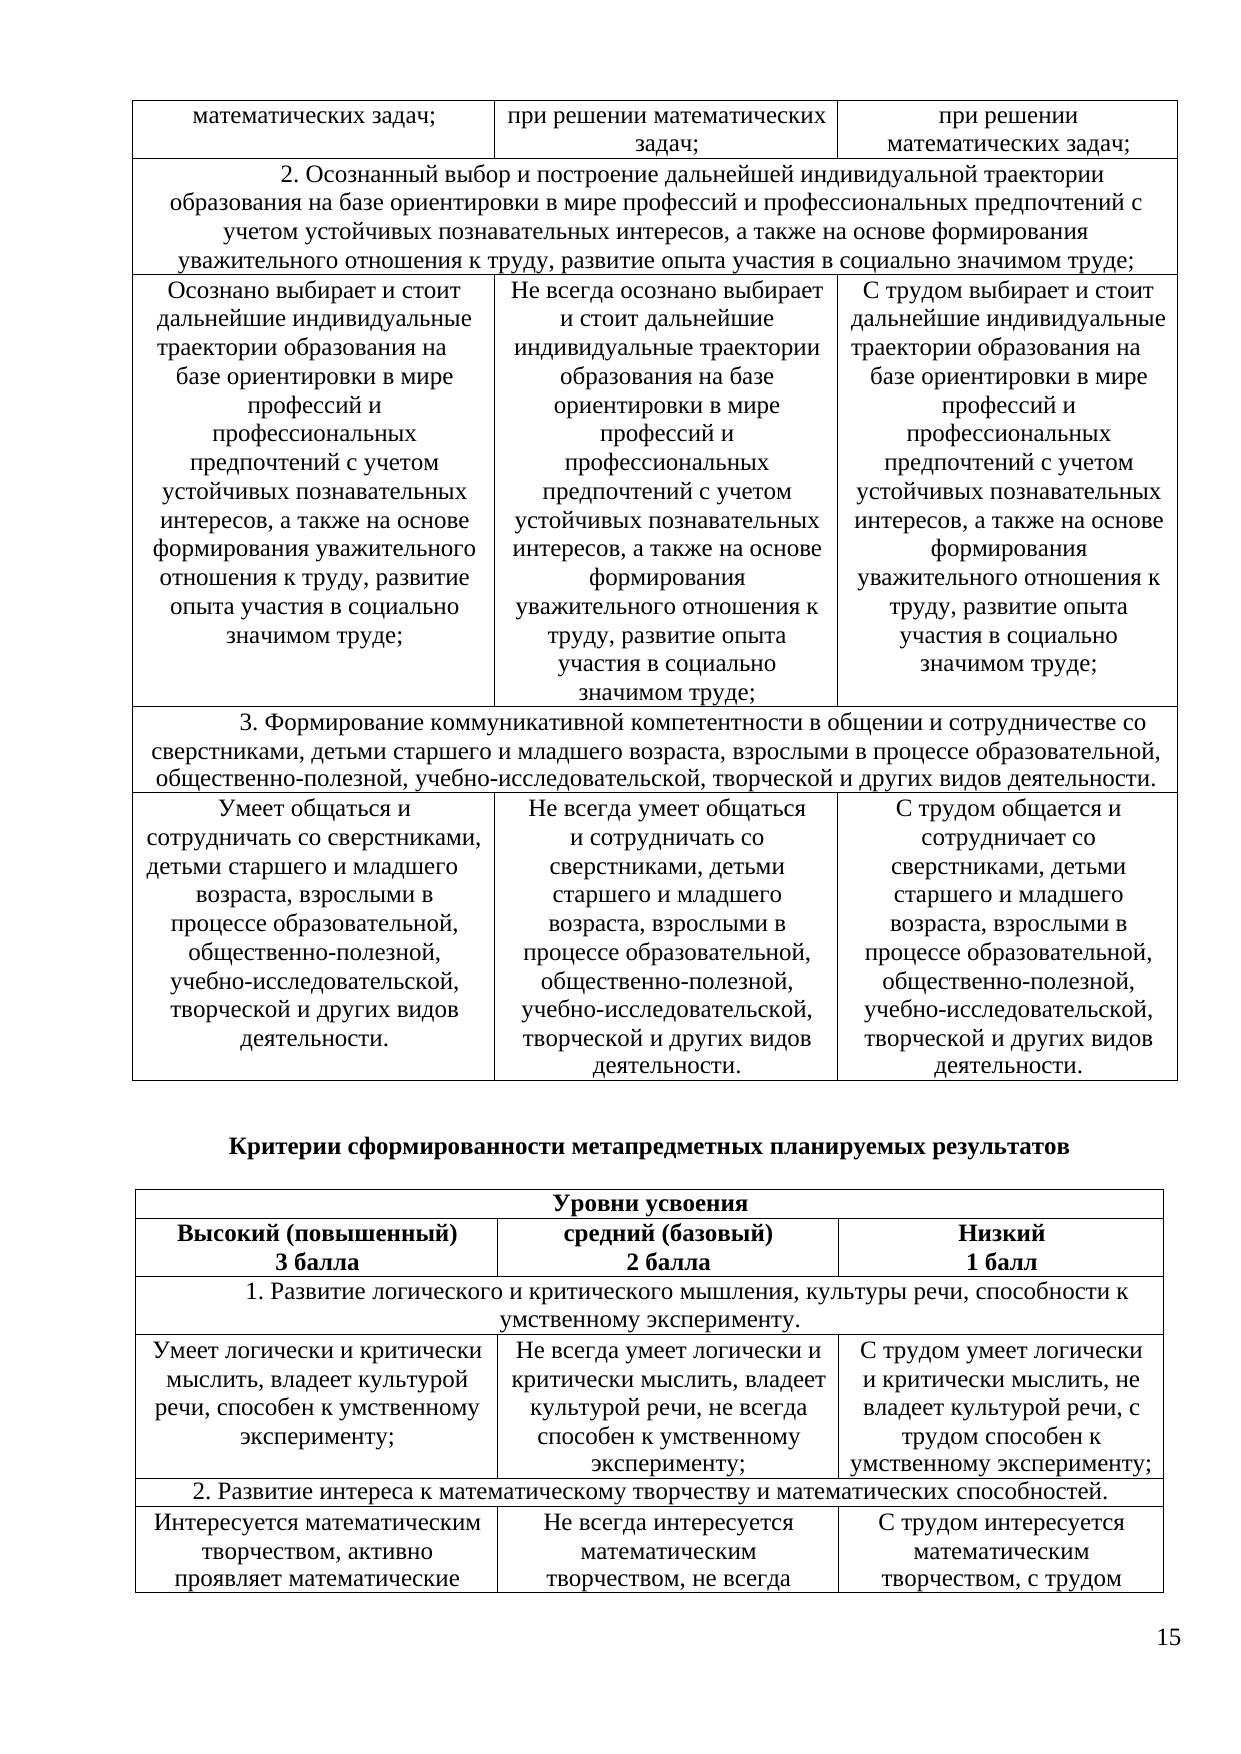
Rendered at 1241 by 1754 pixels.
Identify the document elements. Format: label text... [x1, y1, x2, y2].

table_cell С трудом интересуется математическим творчеством, с трудом [839, 1507, 1163, 1592]
table_cell С трудом умеет логически и критически мыслить, не владеет культурой речи, с трудом способен к умственному эксперименту; [839, 1335, 1163, 1477]
table_header математических задач; [133, 101, 494, 158]
table_header при решении математических задач; [838, 101, 1177, 158]
table_cell Низкий 1 балл [839, 1219, 1163, 1276]
table_cell Не всегда интересуется математическим творчеством, не всегда [498, 1507, 838, 1592]
table_cell 1. Развитие логического и критического мышления, культуры речи, способности к умственному эксперименту. [136, 1277, 1163, 1334]
table_cell Умеет общаться и сотрудничать со сверстниками, детьми старшего и младшего возраста, взрослыми в процессе образовательной, общественно-полезной, учебно-исследовательской, творческой и других видов деятельности. [133, 793, 494, 1080]
table_header при решении математических задач; [495, 101, 837, 158]
table_header Уровни усвоения [136, 1190, 1163, 1218]
table_cell Высокий (повышенный) 3 балла [136, 1219, 497, 1276]
text Критерии сформированности метапредметных планируемых результатов [229, 1131, 1194, 1160]
table_cell Не всегда осознано выбирает и стоит дальнейшие индивидуальные траектории образования на базе ориентировки в мире профессий и профессиональных предпочтений с учетом устойчивых познавательных интересов, а также на основе формирования уважительного отношения к труду, развитие опыта участия в социально значимом труде; [495, 275, 837, 706]
table_cell Умеет логически и критически мыслить, владеет культурой речи, способен к умственному эксперименту; [136, 1335, 497, 1477]
table_cell Не всегда умеет общаться и сотрудничать со сверстниками, детьми старшего и младшего возраста, взрослыми в процессе образовательной, общественно-полезной, учебно-исследовательской, творческой и других видов деятельности. [495, 793, 837, 1080]
table_cell С трудом общается и сотрудничает со сверстниками, детьми старшего и младшего возраста, взрослыми в процессе образовательной, общественно-полезной, учебно-исследовательской, творческой и других видов деятельности. [838, 793, 1177, 1080]
table_cell 2. Развитие интереса к математическому творчеству и математических способностей. [136, 1479, 1163, 1506]
table_cell 2. Осознанный выбор и построение дальнейшей индивидуальной траектории образования на базе ориентировки в мире профессий и профессиональных предпочтений с учетом устойчивых познавательных интересов, а также на основе формирования уважительного отношения к труду, развитие опыта участия в социально значимом труде; [133, 159, 1177, 274]
table_cell С трудом выбирает и стоит дальнейшие индивидуальные траектории образования на базе ориентировки в мире профессий и профессиональных предпочтений с учетом устойчивых познавательных интересов, а также на основе формирования уважительного отношения к труду, развитие опыта участия в социально значимом труде; [838, 275, 1177, 706]
table_cell Осознано выбирает и стоит дальнейшие индивидуальные траектории образования на базе ориентировки в мире профессий и профессиональных предпочтений с учетом устойчивых познавательных интересов, а также на основе формирования уважительного отношения к труду, развитие опыта участия в социально значимом труде; [133, 275, 494, 706]
table_cell Не всегда умеет логически и критически мыслить, владеет культурой речи, не всегда способен к умственному эксперименту; [498, 1335, 838, 1477]
table_cell Интересуется математическим творчеством, активно проявляет математические [136, 1507, 497, 1592]
table_cell средний (базовый) 2 балла [498, 1219, 838, 1276]
table_cell 3. Формирование коммуникативной компетентности в общении и сотрудничестве со сверстниками, детьми старшего и младшего возраста, взрослыми в процессе образовательной, общественно-полезной, учебно-исследовательской, творческой и других видов деятельности. [133, 707, 1177, 792]
